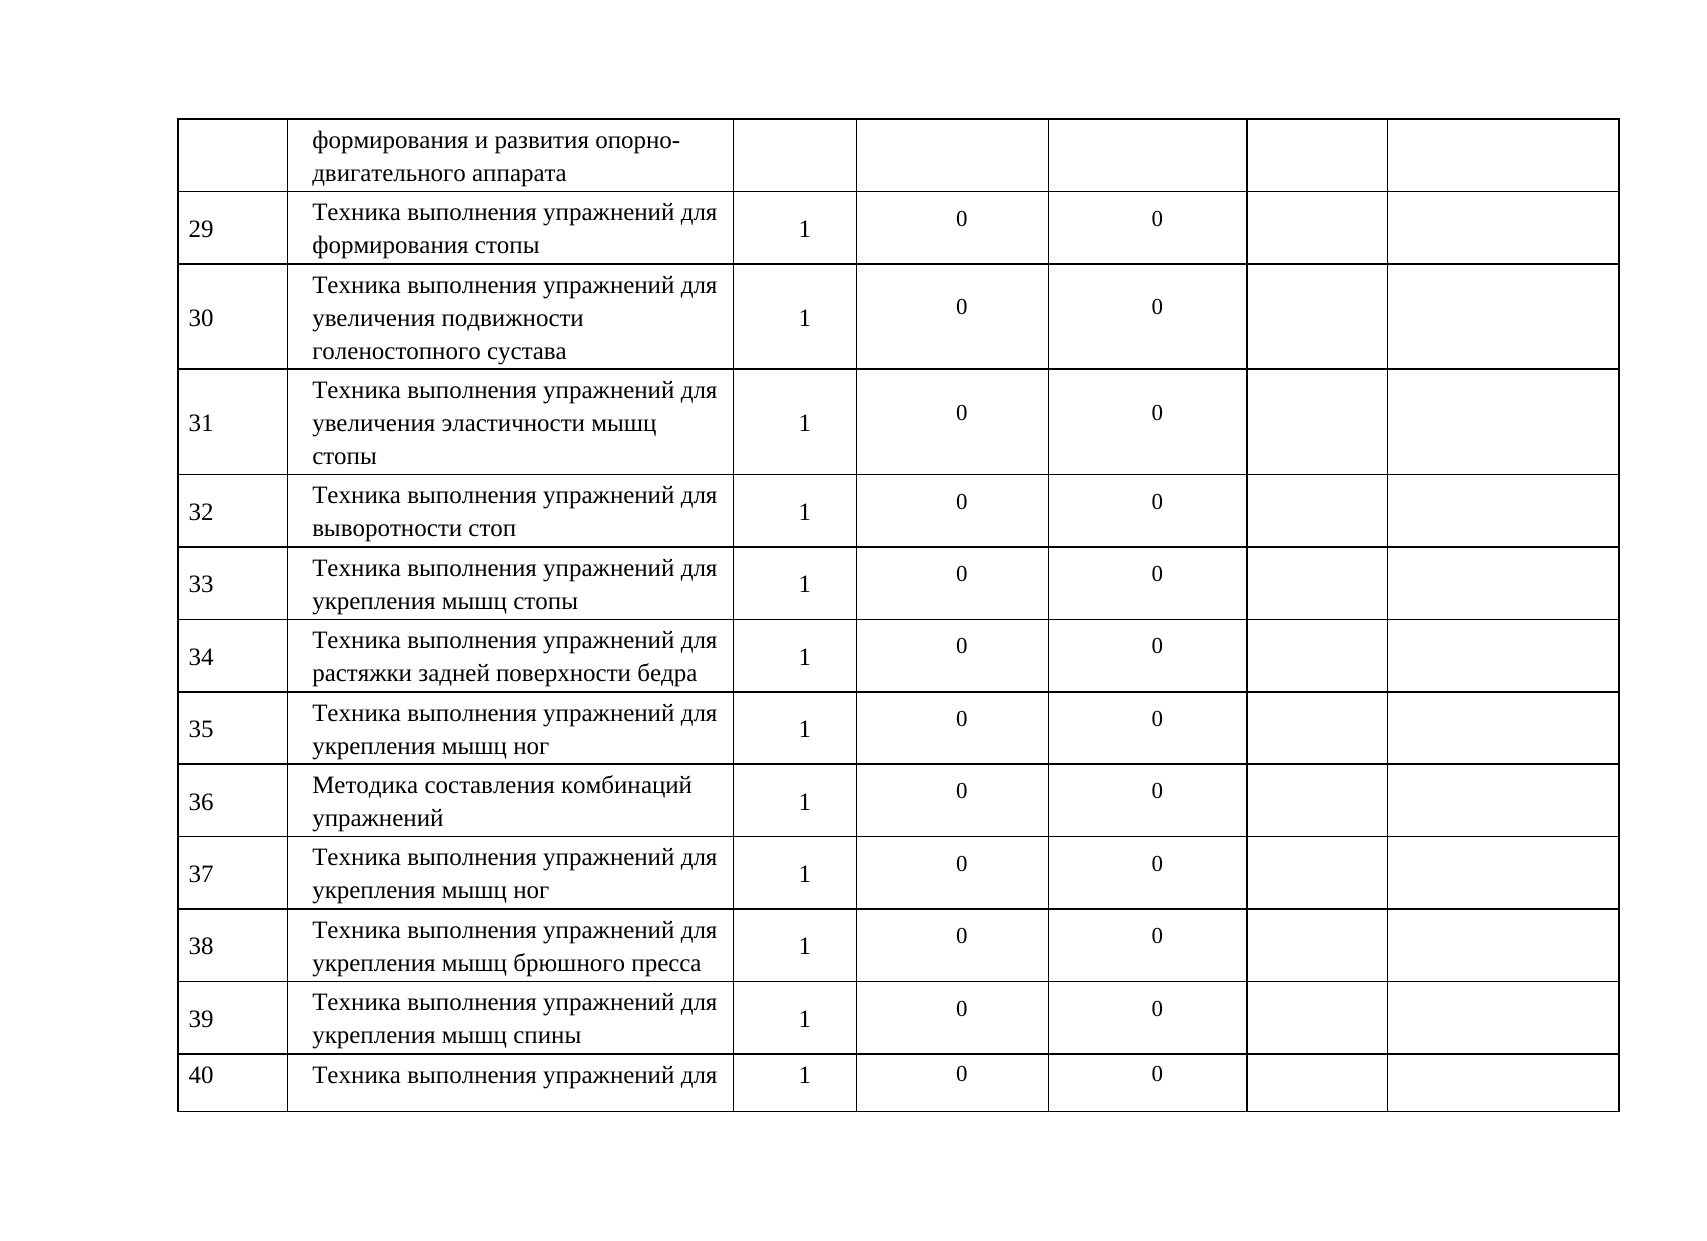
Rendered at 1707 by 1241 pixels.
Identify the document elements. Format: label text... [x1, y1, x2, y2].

table_cell 0 [857, 982, 1048, 1053]
table_cell [1388, 475, 1618, 546]
table_cell [1248, 982, 1387, 1053]
table_cell 1 [734, 1055, 856, 1111]
table_cell 37 [179, 837, 287, 908]
table_cell [1388, 693, 1618, 763]
table_cell 0 [1049, 265, 1246, 368]
table_cell 0 [1049, 693, 1246, 763]
table_cell 40 [179, 1055, 287, 1111]
table_cell [1248, 475, 1387, 546]
table_cell 1 [734, 120, 856, 191]
table_cell 34 [179, 620, 287, 691]
table_cell 1 [734, 910, 856, 981]
table_cell 0 [1049, 910, 1246, 981]
table_cell 1 [734, 370, 856, 474]
table_cell 32 [179, 475, 287, 546]
table_cell 29 [179, 192, 287, 263]
table_cell [1248, 265, 1387, 368]
table_cell 33 [179, 548, 287, 618]
table_cell 39 [179, 982, 287, 1053]
table_cell [1388, 765, 1618, 836]
table_cell 1 [734, 192, 856, 263]
table_cell 0 [857, 120, 1048, 191]
table_cell [1248, 548, 1387, 618]
table_cell [1248, 765, 1387, 836]
table_cell 30 [179, 265, 287, 368]
table_cell [1388, 620, 1618, 691]
table_cell 28 [179, 120, 287, 191]
table_cell 31 [179, 370, 287, 474]
table_cell [1248, 192, 1387, 263]
table_cell 0 [857, 475, 1048, 546]
table_cell 0 [857, 265, 1048, 368]
table_cell Методика составления комбинаций упражнений [288, 765, 733, 836]
table_cell 0 [1049, 837, 1246, 908]
table_cell Техника выполнения упражнений для формирования стопы [288, 192, 733, 263]
table_cell Техника выполнения упражнений для укрепления мышц стопы [288, 548, 733, 618]
table_cell 0 [1049, 120, 1246, 191]
table_cell 1 [734, 548, 856, 618]
table_cell 0 [1049, 192, 1246, 263]
table_cell 0 [857, 837, 1048, 908]
table_cell [1388, 548, 1618, 618]
table_cell [1248, 837, 1387, 908]
table_cell [1388, 120, 1618, 191]
table_cell [1388, 192, 1618, 263]
table_cell [1248, 370, 1387, 474]
table_cell [1248, 693, 1387, 763]
table_cell [1388, 910, 1618, 981]
table_cell 0 [857, 370, 1048, 474]
table_cell Техника выполнения упражнений для укрепления мышц спины [288, 982, 733, 1053]
table_cell 0 [857, 192, 1048, 263]
table_cell 0 [1049, 475, 1246, 546]
table_cell 0 [857, 910, 1048, 981]
table_cell [1248, 620, 1387, 691]
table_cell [288, 120, 733, 191]
table_cell Техника выполнения упражнений для укрепления мышц ног [288, 837, 733, 908]
table_cell 0 [857, 765, 1048, 836]
table_cell 35 [179, 693, 287, 763]
table_cell [1388, 370, 1618, 474]
table_cell Техника выполнения упражнений для выворотности стоп [288, 475, 733, 546]
table_cell 1 [734, 837, 856, 908]
table_cell 0 [1049, 548, 1246, 618]
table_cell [288, 1055, 733, 1111]
table_cell 0 [857, 1055, 1048, 1111]
table_cell Техника выполнения упражнений для увеличения подвижности голеностопного сустава [288, 265, 733, 368]
table_cell 1 [734, 475, 856, 546]
table_cell 0 [857, 548, 1048, 618]
table_cell 0 [857, 693, 1048, 763]
table_cell Техника выполнения упражнений для растяжки задней поверхности бедра [288, 620, 733, 691]
table_cell Техника выполнения упражнений для увеличения эластичности мышц стопы [288, 370, 733, 474]
table_cell [1388, 837, 1618, 908]
table_cell [1388, 1055, 1618, 1111]
table_cell 36 [179, 765, 287, 836]
table_cell 0 [1049, 1055, 1246, 1111]
table_cell 0 [1049, 765, 1246, 836]
table_cell [1248, 910, 1387, 981]
table_cell 0 [857, 620, 1048, 691]
table_cell 0 [1049, 370, 1246, 474]
table_cell 0 [1049, 982, 1246, 1053]
table_cell Техника выполнения упражнений для укрепления мышц брюшного пресса [288, 910, 733, 981]
table_cell [1248, 120, 1387, 191]
table_cell Техника выполнения упражнений для укрепления мышц ног [288, 693, 733, 763]
table_cell 38 [179, 910, 287, 981]
table_cell [1388, 982, 1618, 1053]
table_cell 0 [1049, 620, 1246, 691]
table_cell 1 [734, 765, 856, 836]
table_cell [1388, 265, 1618, 368]
table_cell 1 [734, 693, 856, 763]
table_cell 1 [734, 620, 856, 691]
table_cell 1 [734, 265, 856, 368]
table_cell [1248, 1055, 1387, 1111]
table_cell 1 [734, 982, 856, 1053]
